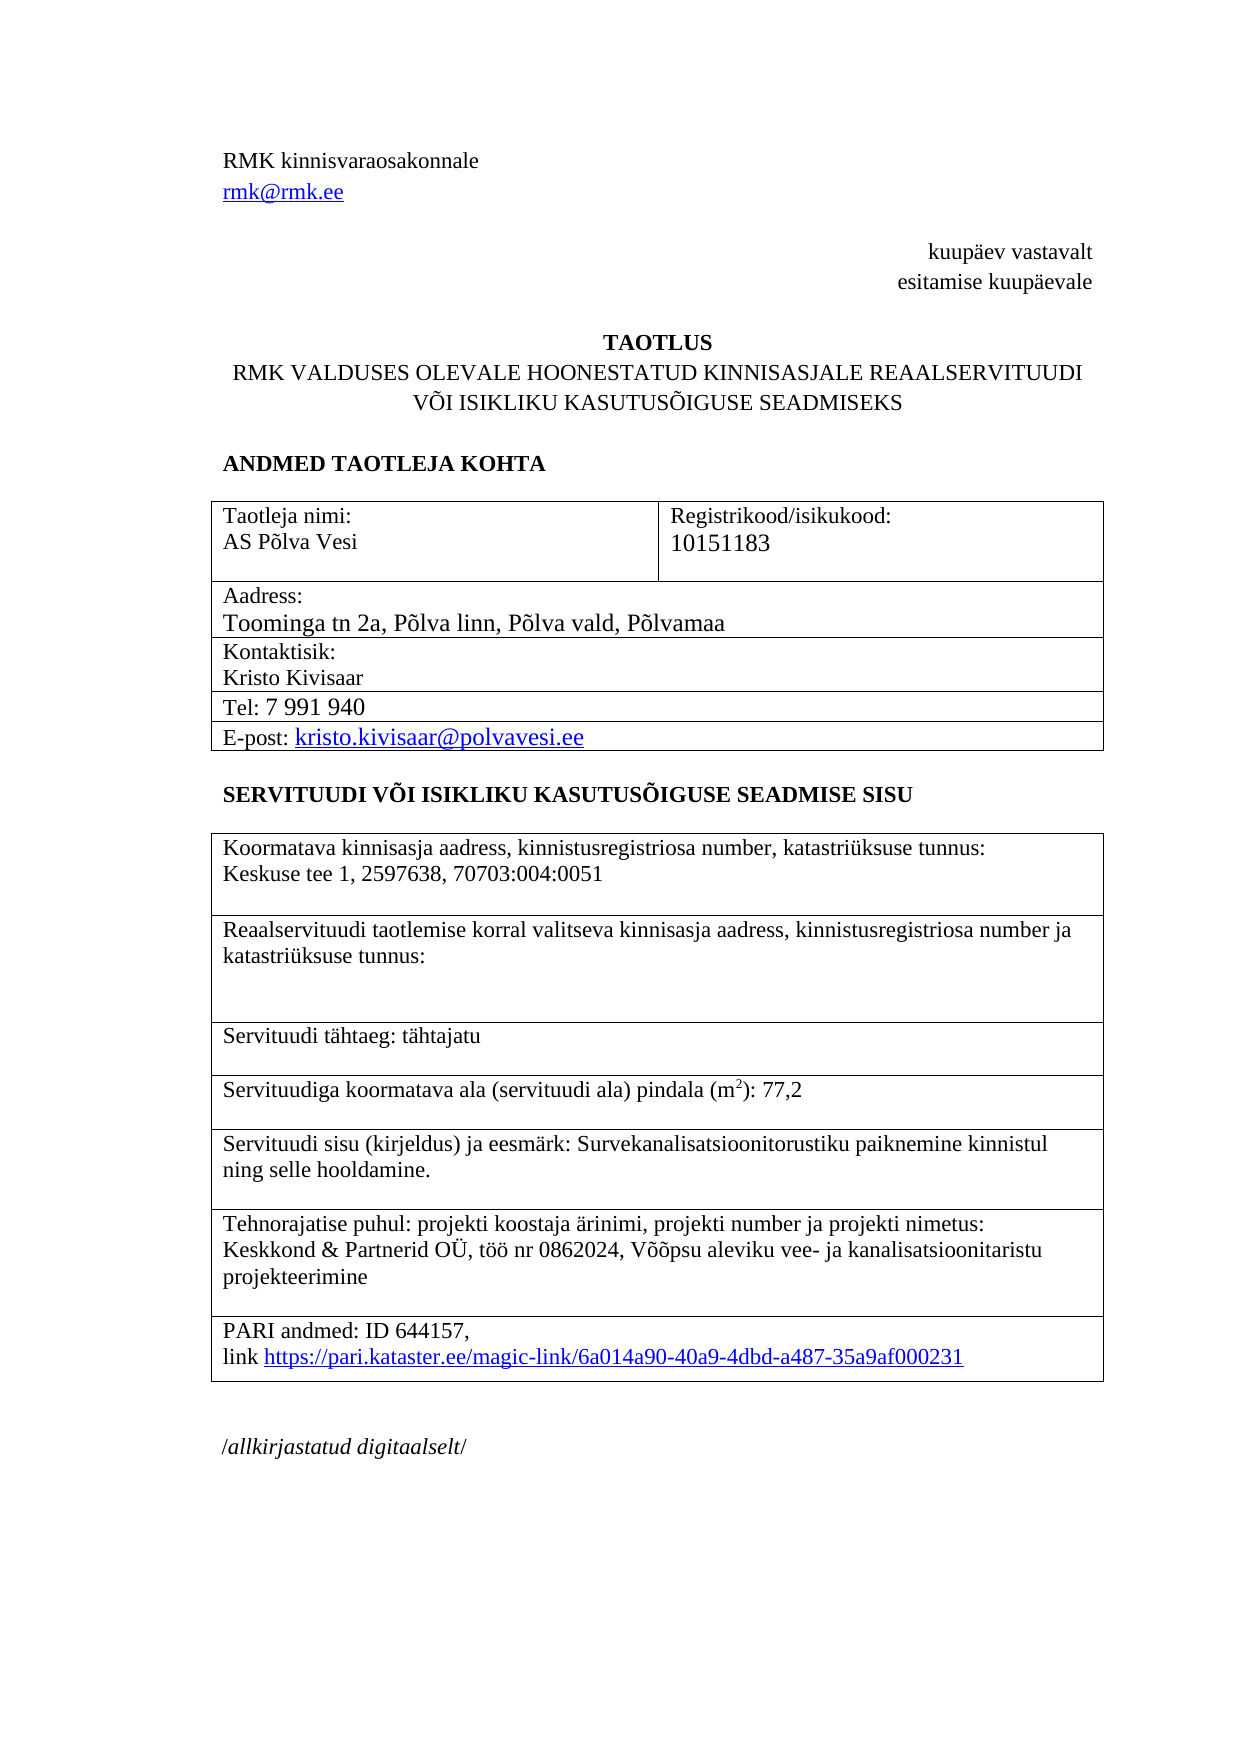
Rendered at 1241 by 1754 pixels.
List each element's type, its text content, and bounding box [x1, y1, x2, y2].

list ANDMED TAOTLEJA KOHTA [223, 450, 1093, 476]
table_header Taotleja nimi: AS Põlva Vesi [212, 502, 658, 581]
list RMK VALDUSES OLEVALE HOONESTATUD KINNISASJALE REAALSERVITUUDI VÕI ISIKLIKU KASUTUSÕIGUSE SEADMISEKS [223, 359, 1093, 416]
list SERVITUUDI VÕI ISIKLIKU KASUTUSÕIGUSE SEADMISE SISU [223, 782, 1093, 808]
text /allkirjastatud digitaalselt/ [148, 1433, 1093, 1459]
table_cell Tehnorajatise puhul: projekti koostaja ärinimi, projekti number ja projekti nimetus: Keskkond & Partnerid OÜ, töö nr 0862024, Võõpsu aleviku vee- ja kanalisatsioonitaristu projekteerimine [212, 1210, 1103, 1316]
table_cell Kontaktisik: Kristo Kivisaar [212, 638, 1103, 691]
list rmk@rmk.ee [223, 178, 1093, 204]
table_header Registrikood/isikukood: 10151183 [659, 502, 1103, 581]
table_header Koormatava kinnisasja aadress, kinnistusregistriosa number, katastriüksuse tunnus: Keskuse tee 1, 2597638, 70703:004:0051 [212, 834, 1103, 915]
list esitamise kuupäevale [223, 268, 1093, 295]
table_cell PARI andmed: ID 644157, link https://pari.kataster.ee/magic-link/6a014a90-40a9-4dbd-a487-35a9af000231 [212, 1317, 1103, 1381]
table_cell Servituudi tähtaeg: tähtajatu [212, 1023, 1103, 1075]
table_cell Servituudiga koormatava ala (servituudi ala) pindala (m2): 77,2 [212, 1076, 1103, 1129]
table_cell Reaalservituudi taotlemise korral valitseva kinnisasja aadress, kinnistusregistriosa number ja katastriüksuse tunnus: [212, 916, 1103, 1022]
table_cell Tel: 7 991 940 [212, 692, 1103, 721]
table_cell Aadress: Toominga tn 2a, Põlva linn, Põlva vald, Põlvamaa [212, 582, 1103, 637]
list TAOTLUS [223, 329, 1093, 355]
table_cell Servituudi sisu (kirjeldus) ja eesmärk: Survekanalisatsioonitorustiku paiknemine kinnistul ning selle hooldamine. [212, 1130, 1103, 1209]
list RMK kinnisvaraosakonnale [223, 148, 1093, 174]
table_cell E-post: kristo.kivisaar@polvavesi.ee [212, 722, 1103, 750]
list kuupäev vastavalt [223, 238, 1093, 264]
